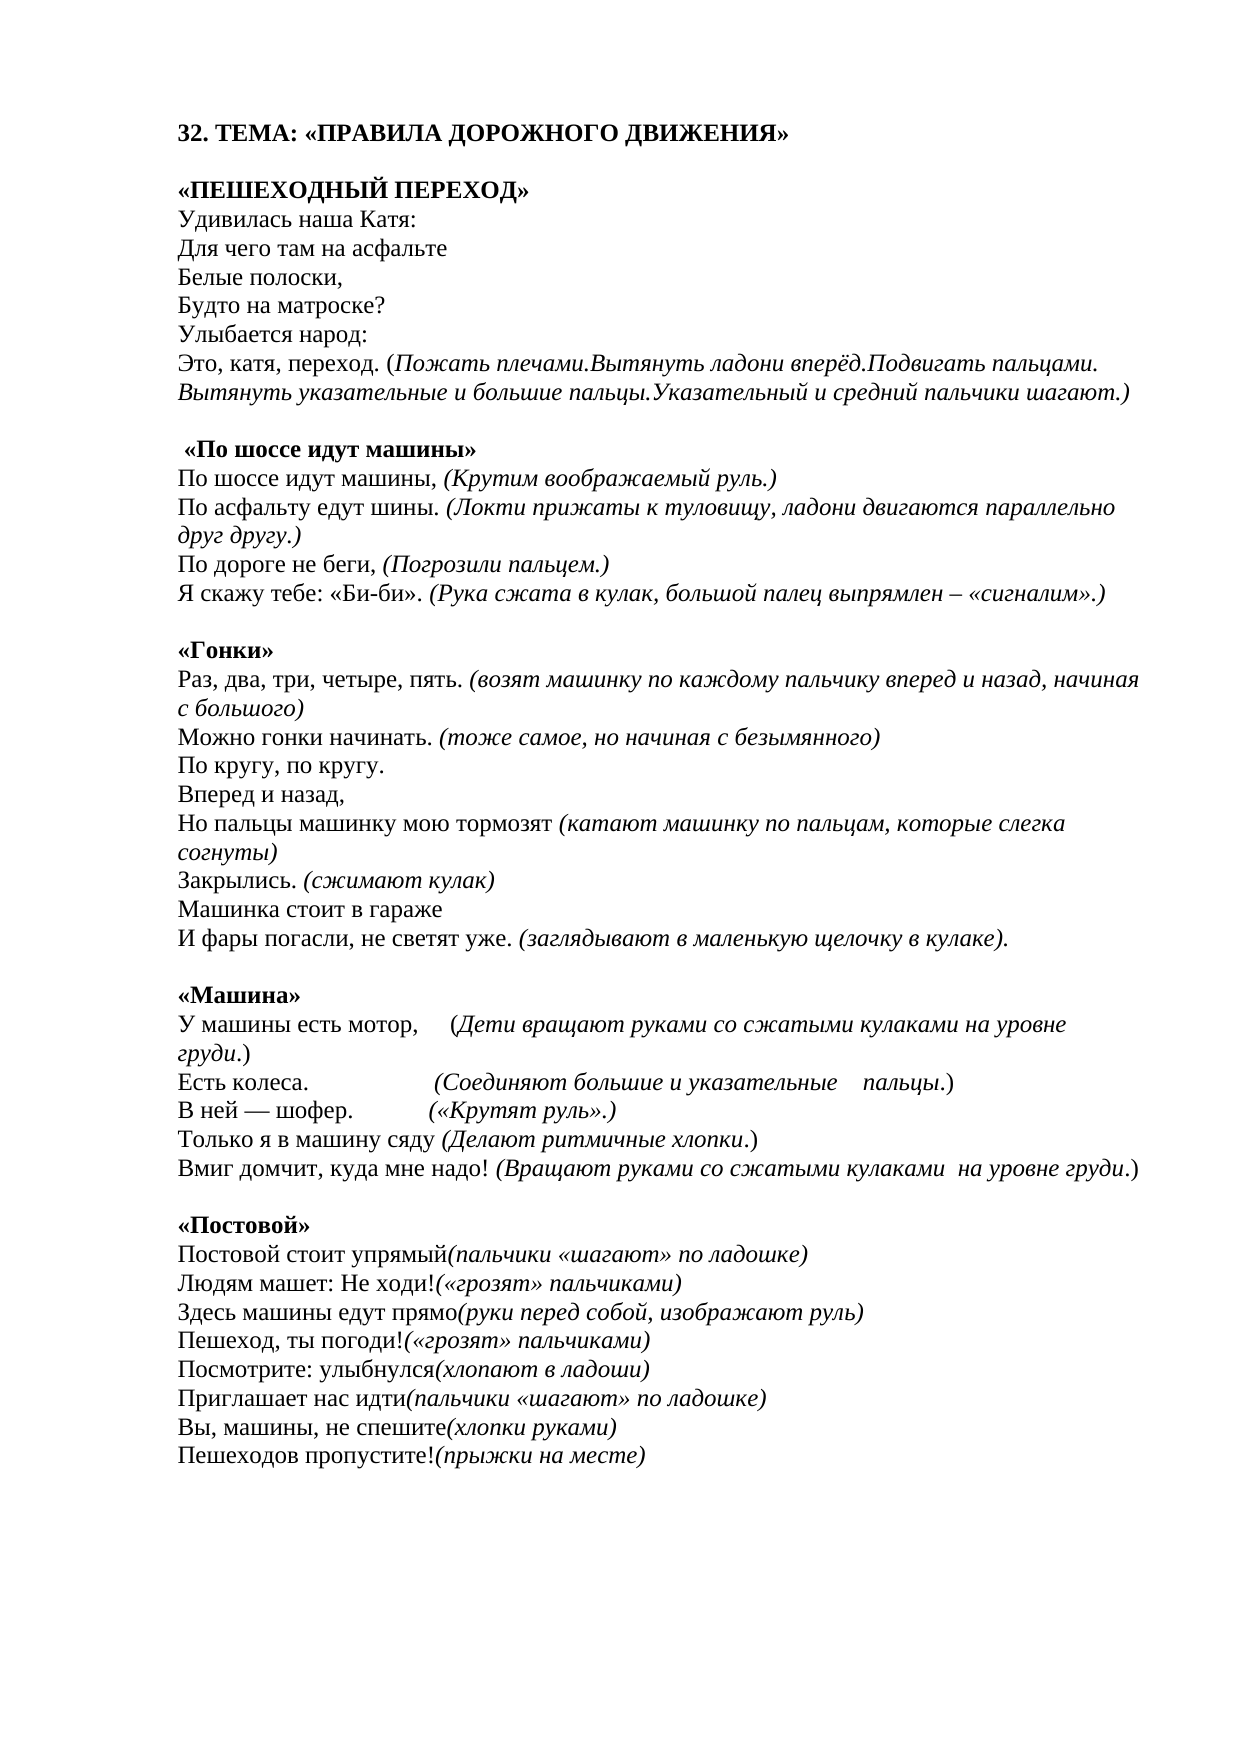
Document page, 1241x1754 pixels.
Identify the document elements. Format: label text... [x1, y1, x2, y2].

text 32. ТЕМА: «ПРАВИЛА ДОРОЖНОГО ДВИЖЕНИЯ» [177, 118, 1152, 147]
text Вытянуть указательные и большие пальцы.Указательный и средний пальчики шагают.) [177, 377, 1152, 406]
text Есть колеса. (Соединяют большие и указательные пальцы.) [177, 1067, 1152, 1096]
text Вмиг домчит, куда мне надо! (Вращают руками со сжатыми кулаками на уровне груди.) [177, 1153, 1152, 1182]
text «ПЕШЕХОДНЫЙ ПЕРЕХОД» [177, 176, 1152, 204]
text Улыбается народ: [177, 319, 1152, 348]
text «Гонки» Раз, два, три, четыре, пять. (возят машинку по каждому пальчику вперед и назад, начиная с большого) Можно гонки начинать. (тоже самое, но начиная с безымянного) По кругу, по кругу. Вперед и назад, Но пальцы машинку мою тормозят (катают машинку по пальцам, которые слегка согнуты) Закрылись. (сжимают кулак) Машинка стоит в гараже И фары погасли, не светят уже. (заглядывают в маленькую щелочку в кулаке). [177, 636, 1152, 952]
text Это, катя, переход. (Пожать плечами.Вытянуть ладони вперёд.Подвигать пальцами. [177, 348, 1152, 377]
text «Постовой» Постовой стоит упрямый(пальчики «шагают» по ладошке) Людям машет: Не ходи!(«грозят» пальчиками) Здесь машины едут прямо(руки перед собой, изображают руль) Пешеход, ты погоди!(«грозят» пальчиками) Посмотрите: улыбнулся(хлопают в ладоши) Приглашает нас идти(пальчики «шагают» по ладошке) Вы, машины, не спешите(хлопки руками) Пешеходов пропустите!(прыжки на месте) [177, 1211, 1152, 1469]
text «Машина» [177, 981, 1152, 1009]
text Будто на матроске? [177, 291, 1152, 319]
text Белые полоски, [177, 262, 1152, 291]
text «По шоссе идут машины» По шоссе идут машины, (Крутим воображаемый руль.) По асфальту едут шины. (Локти прижаты к туловищу, ладони двигаются параллельно друг другу.) По дороге не беги, (Погрозили пальцем.) Я скажу тебе: «Би-би». (Рука сжата в кулак, большой палец выпрямлен – «сигналим».) [177, 434, 1152, 607]
text В ней — шофер. («Крутят руль».) [177, 1096, 1152, 1124]
text Только я в машину сяду (Делают ритмичные хлопки.) [177, 1124, 1152, 1153]
text Для чего там на асфальте [177, 233, 1152, 262]
text У машины есть мотор, (Дети вращают руками со сжатыми кулаками на уровне груди.) [177, 1009, 1152, 1067]
text Удивилась наша Катя: [177, 204, 1152, 233]
